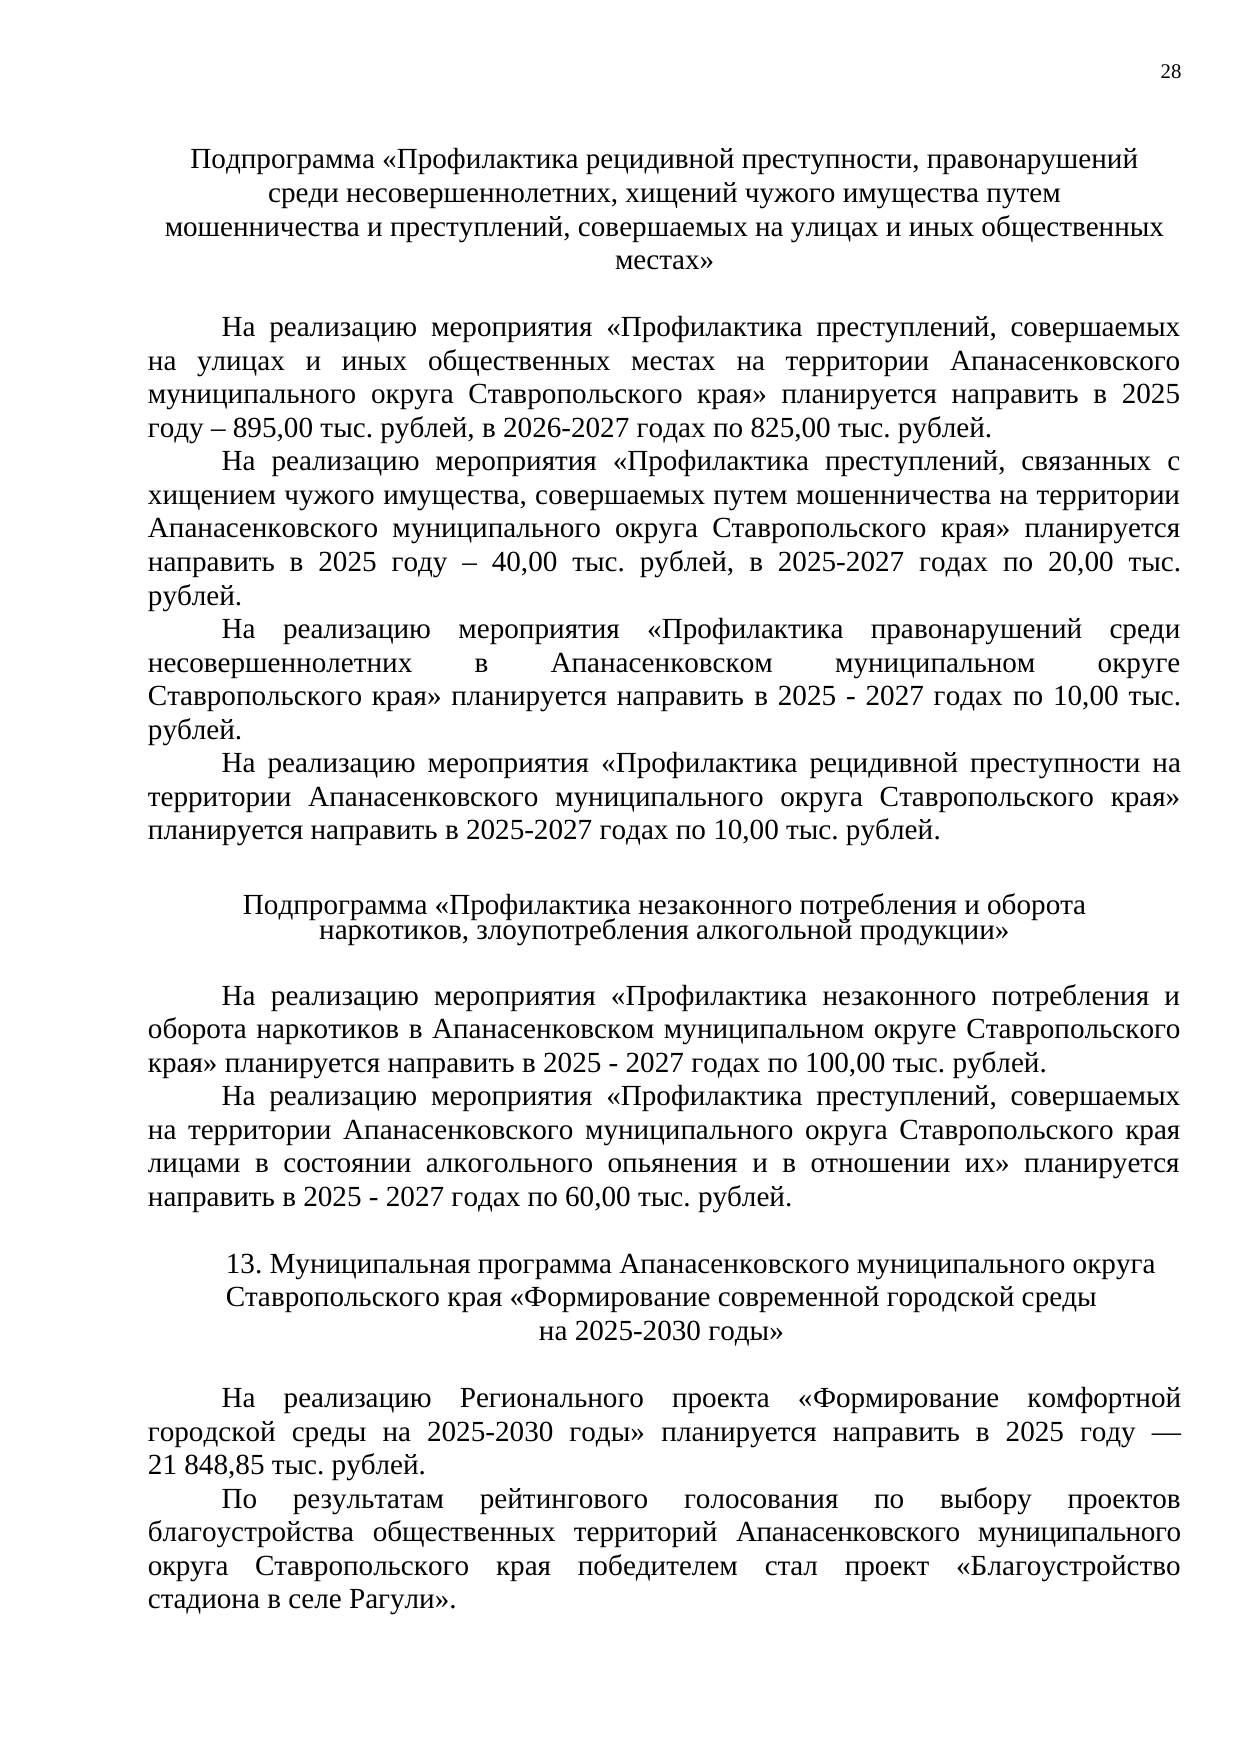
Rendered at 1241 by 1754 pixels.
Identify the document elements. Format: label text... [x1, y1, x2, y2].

text среди несовершеннолетних, хищений чужого имущества путем [148, 175, 1181, 209]
text На реализацию мероприятия «Профилактика преступлений, связанных с хищением чужого имущества, совершаемых путем мошенничества на территории Апанасенковского муниципального округа Ставропольского края» планируется направить в 2025 году – 40,00 тыс. рублей, в 2025-2027 годах по 20,00 тыс. рублей. [148, 443, 1181, 611]
text На реализацию мероприятия «Профилактика правонарушений среди несовершеннолетних в Апанасенковском муниципальном округе Ставропольского края» планируется направить в 2025 - 2027 годах по 10,00 тыс. рублей. [148, 611, 1181, 745]
text По результатам рейтингового голосования по выбору проектов благоустройства общественных территорий Апанасенковского муниципального округа Ставропольского края победителем стал проект «Благоустройство стадиона в селе Рагули». [148, 1481, 1181, 1615]
text На реализацию мероприятия «Профилактика рецидивной преступности на территории Апанасенковского муниципального округа Ставропольского края» планируется направить в 2025-2027 годах по 10,00 тыс. рублей. [148, 745, 1181, 846]
text На реализацию мероприятия «Профилактика преступлений, совершаемых на территории Апанасенковского муниципального округа Ставропольского края лицами в состоянии алкогольного опьянения и в отношении их» планируется направить в 2025 - 2027 годах по 60,00 тыс. рублей. [148, 1078, 1181, 1212]
text Подпрограмма «Профилактика рецидивной преступности, правонарушений [148, 142, 1181, 175]
text На реализацию Регионального проекта «Формирование комфортной городской среды на 2025-2030 годы» планируется направить в 2025 году — 21 848,85 тыс. рублей. [148, 1380, 1181, 1481]
text На реализацию мероприятия «Профилактика преступлений, совершаемых на улицах и иных общественных местах на территории Апанасенковского муниципального округа Ставропольского края» планируется направить в 2025 году – 895,00 тыс. рублей, в 2026-2027 годах по 825,00 тыс. рублей. [148, 309, 1181, 443]
text Подпрограмма «Профилактика незаконного потребления и оборота [148, 894, 507, 919]
text На реализацию мероприятия «Профилактика незаконного потребления и оборота наркотиков в Апанасенковском муниципальном округе Ставропольского края» планируется направить в 2025 - 2027 годах по 100,00 тыс. рублей. [148, 978, 1181, 1078]
text наркотиков, злоупотребления алкогольной продукции» [148, 919, 1181, 944]
text мошенничества и преступлений, совершаемых на улицах и иных общественных местах» [148, 209, 1181, 276]
text Подпрограмма «Профилактика незаконного потребления и оборота [510, 894, 1181, 919]
text 13. Муниципальная программа Апанасенковского муниципального округа Ставропольского края «Формирование современной городской среды на 2025-2030 годы» [148, 1246, 1175, 1347]
